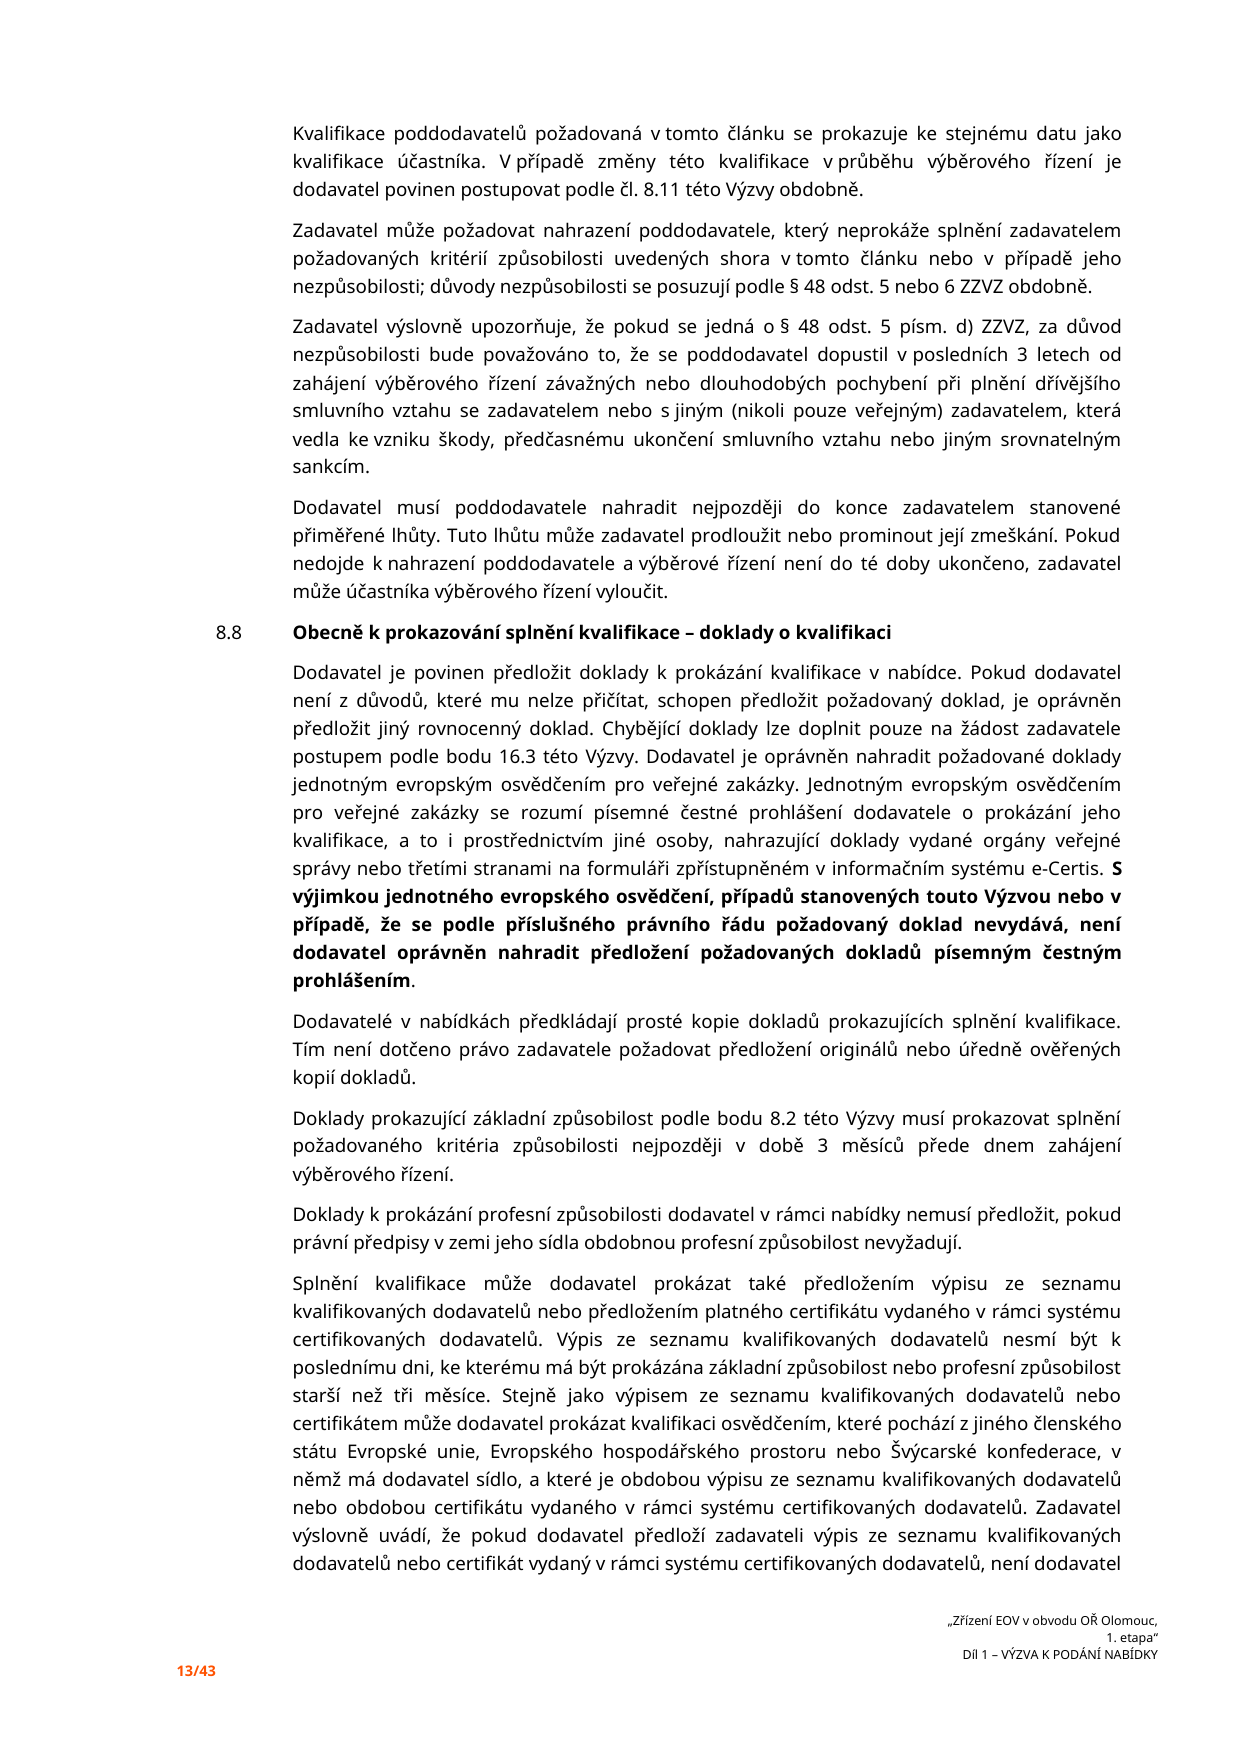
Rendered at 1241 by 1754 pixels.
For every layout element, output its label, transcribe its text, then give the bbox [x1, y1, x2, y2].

text Dodavatel je povinen předložit doklady k prokázání kvalifikace v nabídce. Pokud dodavatel není z důvodů, které mu nelze přičítat, schopen předložit požadovaný doklad, je oprávněn předložit jiný rovnocenný doklad. Chybějící doklady lze doplnit pouze na žádost zadavatele postupem podle bodu 16.3 této Výzvy. Dodavatel je oprávněn nahradit požadované doklady jednotným evropským osvědčením pro veřejné zakázky. Jednotným evropským osvědčením pro veřejné zakázky se rozumí písemné čestné prohlášení dodavatele o prokázání jeho kvalifikace, a to i prostřednictvím jiné osoby, nahrazující doklady vydané orgány veřejné správy nebo třetími stranami na formuláři zpřístupněném v informačním systému e-Certis. S výjimkou jednotného evropského osvědčení, případů stanovených touto Výzvou nebo v případě, že se podle příslušného právního řádu požadovaný doklad nevydává, není dodavatel oprávněn nahradit předložení požadovaných dokladů písemným čestným prohlášením. [292, 659, 1122, 993]
text Doklady prokazující základní způsobilost podle bodu 8.2 této Výzvy musí prokazovat splnění požadovaného kritéria způsobilosti nejpozději v době 3 měsíců přede dnem zahájení výběrového řízení. [292, 1105, 1122, 1186]
text Kvalifikace poddodavatelů požadovaná v tomto článku se prokazuje ke stejnému datu jako kvalifikace účastníka. V případě změny této kvalifikace v průběhu výběrového řízení je dodavatel povinen postupovat podle čl. 8.11 této Výzvy obdobně. [292, 121, 1122, 202]
text Zadavatel výslovně upozorňuje, že pokud se jedná o § 48 odst. 5 písm. d) ZZVZ, za důvod nezpůsobilosti bude považováno to, že se poddodavatel dopustil v posledních 3 letech od zahájení výběrového řízení závažných nebo dlouhodobých pochybení při plnění dřívějšího smluvního vztahu se zadavatelem nebo s jiným (nikoli pouze veřejným) zadavatelem, která vedla ke vzniku škody, předčasnému ukončení smluvního vztahu nebo jiným srovnatelným sankcím. [292, 314, 1122, 479]
list Dodavatel musí poddodavatele nahradit nejpozději do konce zadavatelem stanovené přiměřené lhůty. Tuto lhůtu může zadavatel prodloužit nebo prominout její zmeškání. Pokud nedojde k nahrazení poddodavatele a výběrové řízení není do té doby ukončeno, zadavatel může účastníka výběrového řízení vyloučit. [292, 494, 1122, 604]
text Obecně k prokazování splnění kvalifikace – doklady o kvalifikaci [216, 619, 1122, 644]
text Dodavatelé v nabídkách předkládají prosté kopie dokladů prokazujících splnění kvalifikace. Tím není dotčeno právo zadavatele požadovat předložení originálů nebo úředně ověřených kopií dokladů. [292, 1008, 1122, 1090]
text Zadavatel může požadovat nahrazení poddodavatele, který neprokáže splnění zadavatelem požadovaných kritérií způsobilosti uvedených shora v tomto článku nebo v případě jeho nezpůsobilosti; důvody nezpůsobilosti se posuzují podle § 48 odst. 5 nebo 6 ZZVZ obdobně. [292, 217, 1122, 299]
text Doklady k prokázání profesní způsobilosti dodavatel v rámci nabídky nemusí předložit, pokud právní předpisy v zemi jeho sídla obdobnou profesní způsobilost nevyžadují. [292, 1201, 1122, 1255]
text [292, 1270, 1122, 1576]
